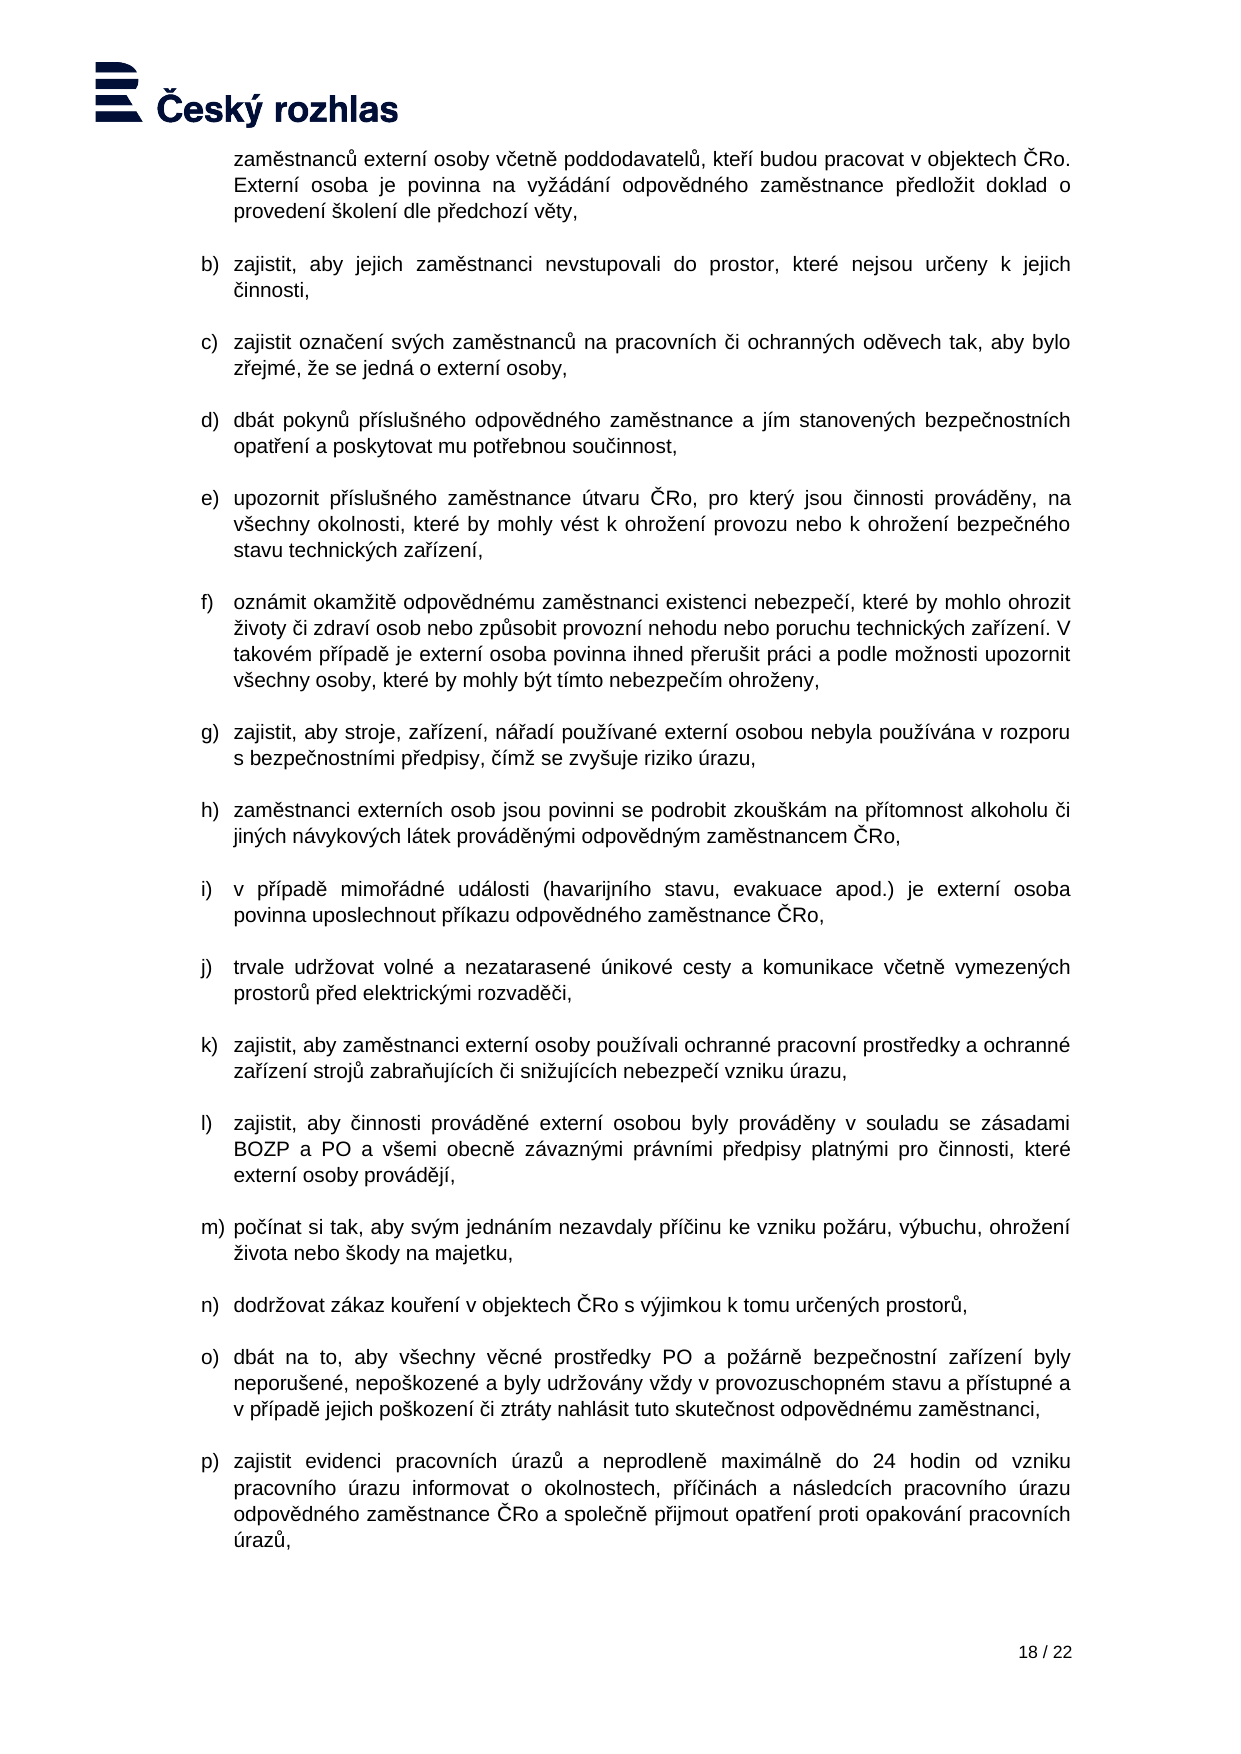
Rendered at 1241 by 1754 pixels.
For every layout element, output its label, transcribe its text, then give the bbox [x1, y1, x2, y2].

list dbát na to, aby všechny věcné prostředky PO a požárně bezpečnostní zařízení byly neporušené, nepoškozené a byly udržovány vždy v provozuschopném stavu a přístupné a v případě jejich poškození či ztráty nahlásit tuto skutečnost odpovědnému zaměstnanci, [201, 1344, 1072, 1422]
list dbát pokynů příslušného odpovědného zaměstnance a jím stanovených bezpečnostních opatření a poskytovat mu potřebnou součinnost, [201, 406, 1072, 458]
list oznámit okamžitě odpovědnému zaměstnanci existenci nebezpečí, které by mohlo ohrozit životy či zdraví osob nebo způsobit provozní nehodu nebo poruchu technických zařízení. V takovém případě je externí osoba povinna ihned přerušit práci a podle možnosti upozornit všechny osoby, které by mohly být tímto nebezpečím ohroženy, [201, 589, 1072, 693]
list počínat si tak, aby svým jednáním nezavdaly příčinu ke vzniku požáru, výbuchu, ohrožení života nebo škody na majetku, [201, 1214, 1072, 1266]
list zajistit označení svých zaměstnanců na pracovních či ochranných oděvech tak, aby bylo zřejmé, že se jedná o externí osoby, [201, 328, 1072, 380]
list zajistit evidenci pracovních úrazů a neprodleně maximálně do 24 hodin od vzniku pracovního úrazu informovat o okolnostech, příčinách a následcích pracovního úrazu odpovědného zaměstnance ČRo a společně přijmout opatření proti opakování pracovních úrazů, [201, 1448, 1072, 1552]
list zajistit, aby činnosti prováděné externí osobou byly prováděny v souladu se zásadami BOZP a PO a všemi obecně závaznými právními předpisy platnými pro činnosti, které externí osoby provádějí, [201, 1109, 1072, 1188]
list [201, 146, 1072, 224]
list zaměstnanci externích osob jsou povinni se podrobit zkouškám na přítomnost alkoholu či jiných návykových látek prováděnými odpovědným zaměstnancem ČRo, [201, 797, 1072, 849]
list zajistit, aby jejich zaměstnanci nevstupovali do prostor, které nejsou určeny k jejich činnosti, [201, 250, 1072, 302]
list upozornit příslušného zaměstnance útvaru ČRo, pro který jsou činnosti prováděny, na všechny okolnosti, které by mohly vést k ohrožení provozu nebo k ohrožení bezpečného stavu technických zařízení, [201, 484, 1072, 563]
list dodržovat zákaz kouření v objektech ČRo s výjimkou k tomu určených prostorů, [201, 1292, 1072, 1318]
list zajistit, aby stroje, zařízení, nářadí používané externí osobou nebyla používána v rozporu s bezpečnostními předpisy, čímž se zvyšuje riziko úrazu, [201, 719, 1072, 771]
picture [95, 62, 398, 128]
list trvale udržovat volné a nezatarasené únikové cesty a komunikace včetně vymezených prostorů před elektrickými rozvaděči, [201, 953, 1072, 1005]
list zajistit, aby zaměstnanci externí osoby používali ochranné pracovní prostředky a ochranné zařízení strojů zabraňujících či snižujících nebezpečí vzniku úrazu, [201, 1031, 1072, 1083]
list v případě mimořádné události (havarijního stavu, evakuace apod.) je externí osoba povinna uposlechnout příkazu odpovědného zaměstnance ČRo, [201, 875, 1072, 927]
